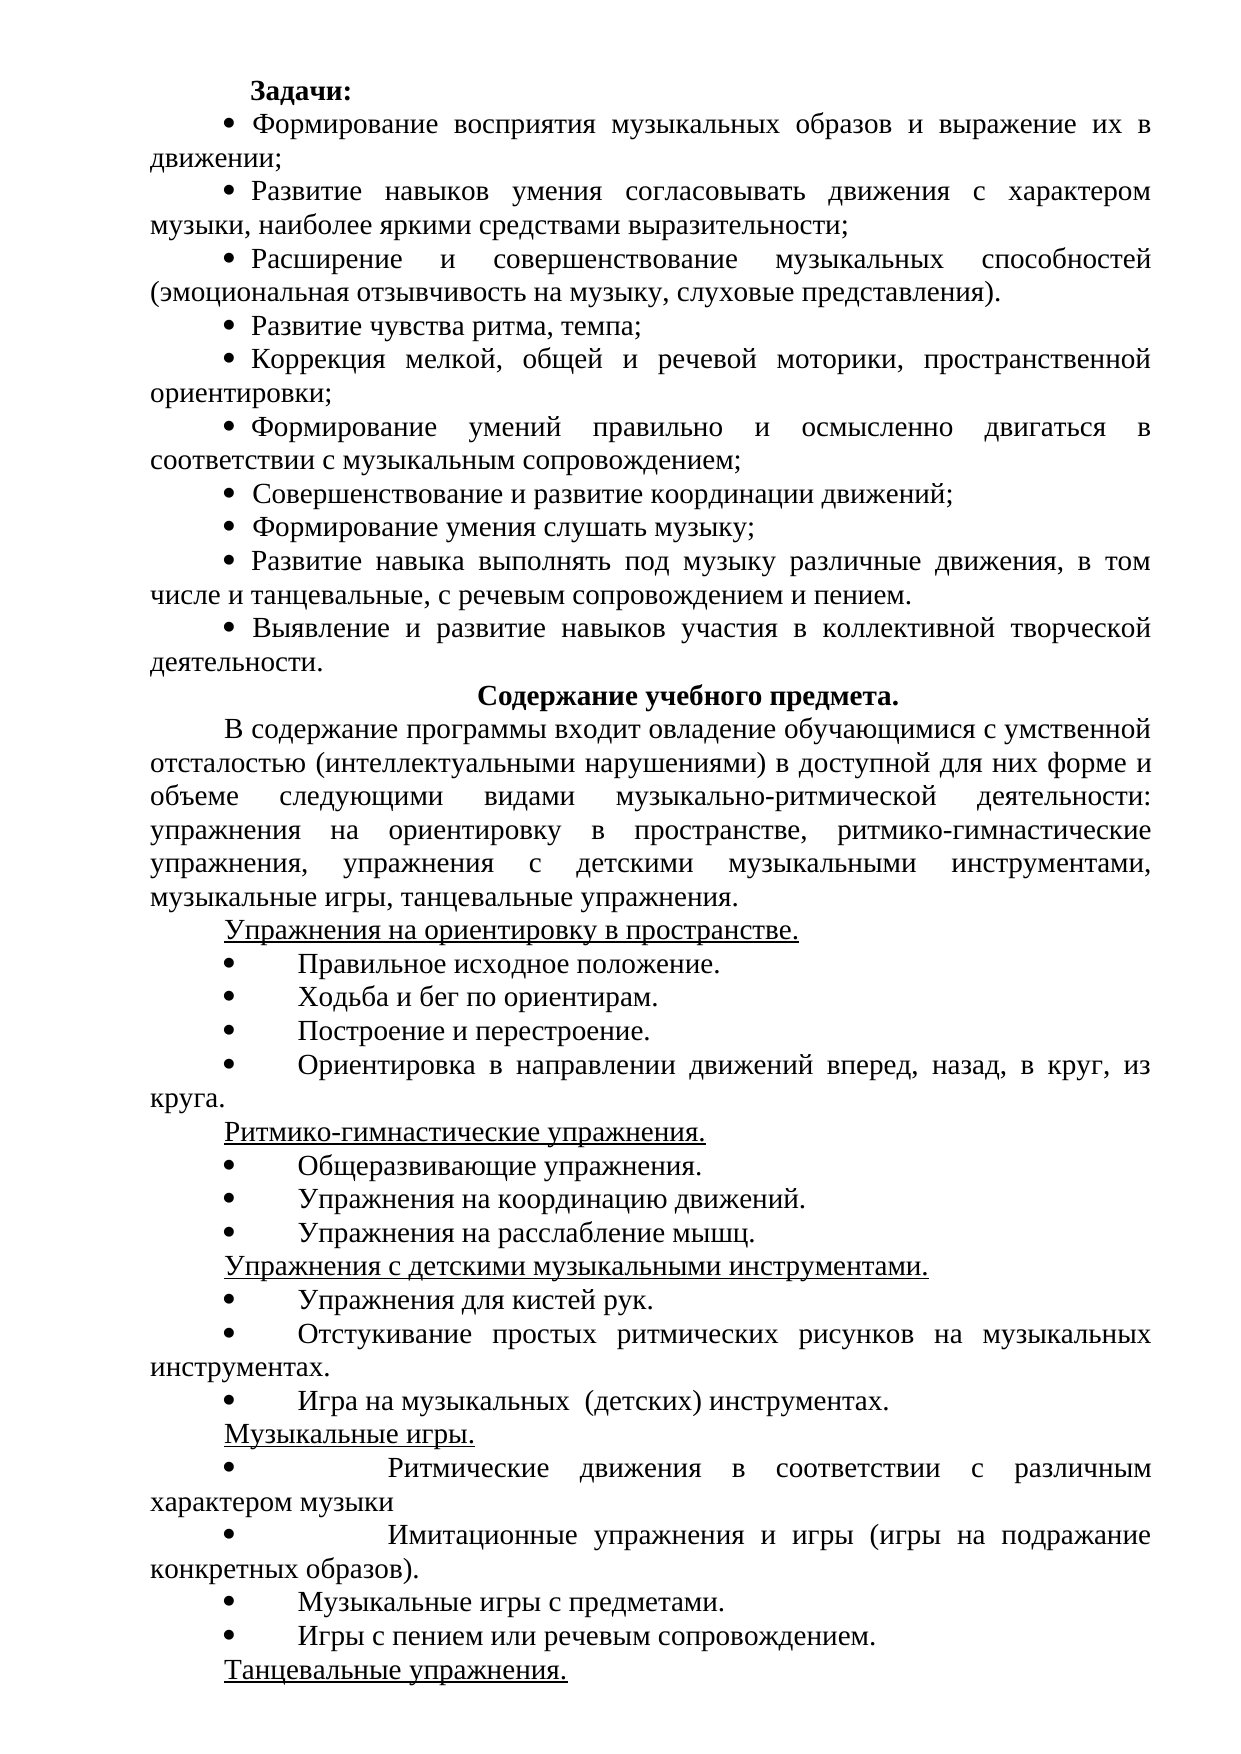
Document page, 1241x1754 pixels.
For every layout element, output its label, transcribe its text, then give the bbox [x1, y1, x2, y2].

list Отстукивание простых ритмических рисунков на музыкальных инструментах. [150, 1316, 1152, 1383]
list Построение и перестроение. [150, 1013, 1152, 1047]
text Задачи: [250, 73, 1152, 106]
list Имитационные упражнения и игры (игры на подражание конкретных образов). [150, 1517, 1152, 1584]
list Развитие чувства ритма, темпа; [150, 308, 1152, 342]
list Расширение и совершенствование музыкальных способностей (эмоциональная отзывчивость на музыку, слуховые представления). [150, 241, 1152, 308]
text Упражнения на ориентировку в пространстве. [150, 912, 1152, 946]
list Упражнения на расслабление мышц. [150, 1215, 1152, 1248]
list Игры с пением или речевым сопровождением. [150, 1618, 1152, 1652]
list Общеразвивающие упражнения. [150, 1148, 1152, 1181]
list Совершенствование и развитие координации движений; [150, 476, 1152, 509]
text В содержание программы входит овладение обучающимися с умственной отсталостью (интеллектуальными нарушениями) в доступной для них форме и объеме следующими видами музыкально-ритмической деятельности: упражнения на ориентировку в пространстве, ритмико-гимнастические упражнения, упражнения с детскими музыкальными инструментами, музыкальные игры, танцевальные упражнения. [150, 711, 1152, 912]
list Коррекция мелкой, общей и речевой моторики, пространственной ориентировки; [150, 342, 1152, 409]
text Упражнения с детскими музыкальными инструментами. [150, 1248, 1152, 1282]
text Ритмико-гимнастические упражнения. [150, 1114, 1152, 1148]
list Развитие навыка выполнять под музыку различные движения, в том числе и танцевальные, с речевым сопровождением и пением. [150, 543, 1152, 610]
list Упражнения для кистей рук. [150, 1282, 1152, 1316]
text Содержание учебного предмета. [150, 678, 1152, 711]
text Танцевальные упражнения. [150, 1652, 1152, 1685]
list Музыкальные игры с предметами. [150, 1584, 1152, 1618]
list Игра на музыкальных (детских) инструментах. [150, 1383, 1152, 1417]
list Формирование умений правильно и осмысленно двигаться в соответствии с музыкальным сопровождением; [150, 409, 1152, 476]
list Правильное исходное положение. [150, 946, 1152, 979]
list Формирование умения слушать музыку; [150, 509, 1152, 543]
list Формирование восприятия музыкальных образов и выражение их в движении; [150, 106, 1152, 173]
list Выявление и развитие навыков участия в коллективной творческой деятельности. [150, 610, 1152, 678]
list Упражнения на координацию движений. [150, 1181, 1152, 1215]
list Ритмические движения в соответствии с различным характером музыки [150, 1450, 1152, 1517]
text Музыкальные игры. [150, 1417, 1152, 1450]
list Ходьба и бег по ориентирам. [150, 979, 1152, 1013]
list Ориентировка в направлении движений вперед, назад, в круг, из круга. [150, 1047, 1152, 1114]
list Развитие навыков умения согласовывать движения с характером музыки, наиболее яркими средствами выразительности; [150, 173, 1152, 241]
